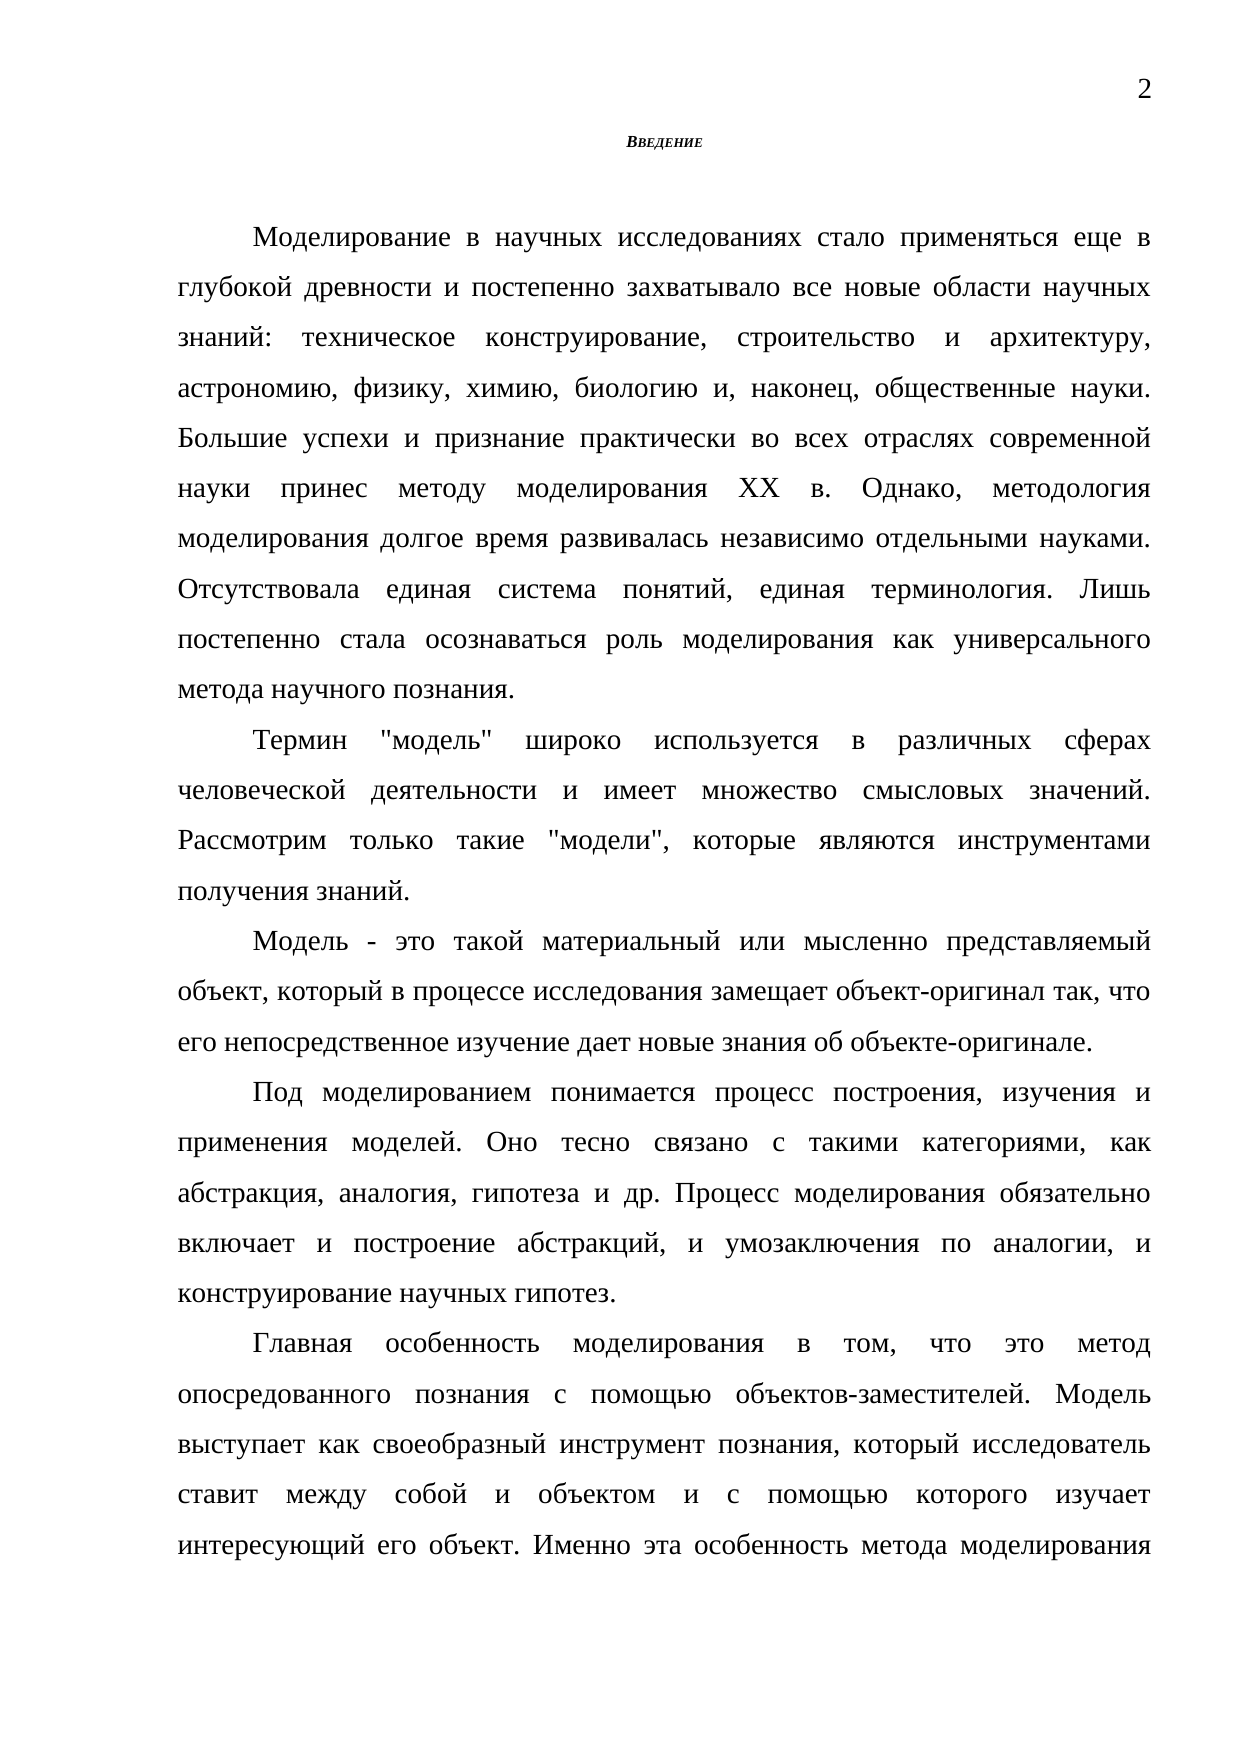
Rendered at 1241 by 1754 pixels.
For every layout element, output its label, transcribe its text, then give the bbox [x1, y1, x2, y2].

subtitle Введение [177, 118, 1152, 152]
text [177, 1326, 1152, 1560]
text Термин "модель" широко используется в различных сферах человеческой деятельности и имеет множество смысловых значений. Рассмотрим только такие "модели", которые являются инструментами получения знаний. [177, 722, 1152, 906]
text Модель - это такой материальный или мысленно представляемый объект, который в процессе исследования замещает объект-оригинал так, что его непосредственное изучение дает новые знания об объекте-оригинале. [177, 923, 1152, 1057]
text Под моделированием понимается процесс построения, изучения и применения моделей. Оно тесно связано с такими категориями, как абстракция, аналогия, гипотеза и др. Процесс моделирования обязательно включает и построение абстракций, и умозаключения по аналогии, и конструирование научных гипотез. [177, 1074, 1152, 1309]
text Моделирование в научных исследованиях стало применяться еще в глубокой древности и постепенно захватывало все новые области научных знаний: техническое конструирование, строительство и архитектуру, астрономию, физику, химию, биологию и, наконец, общественные науки. Большие успехи и признание практически во всех отраслях современной науки принес методу моделирования ХХ в. Однако, методология моделирования долгое время развивалась независимо отдельными науками. Отсутствовала единая система понятий, единая терминология. Лишь постепенно стала осознаваться роль моделирования как универсального метода научного познания. [177, 219, 1152, 705]
